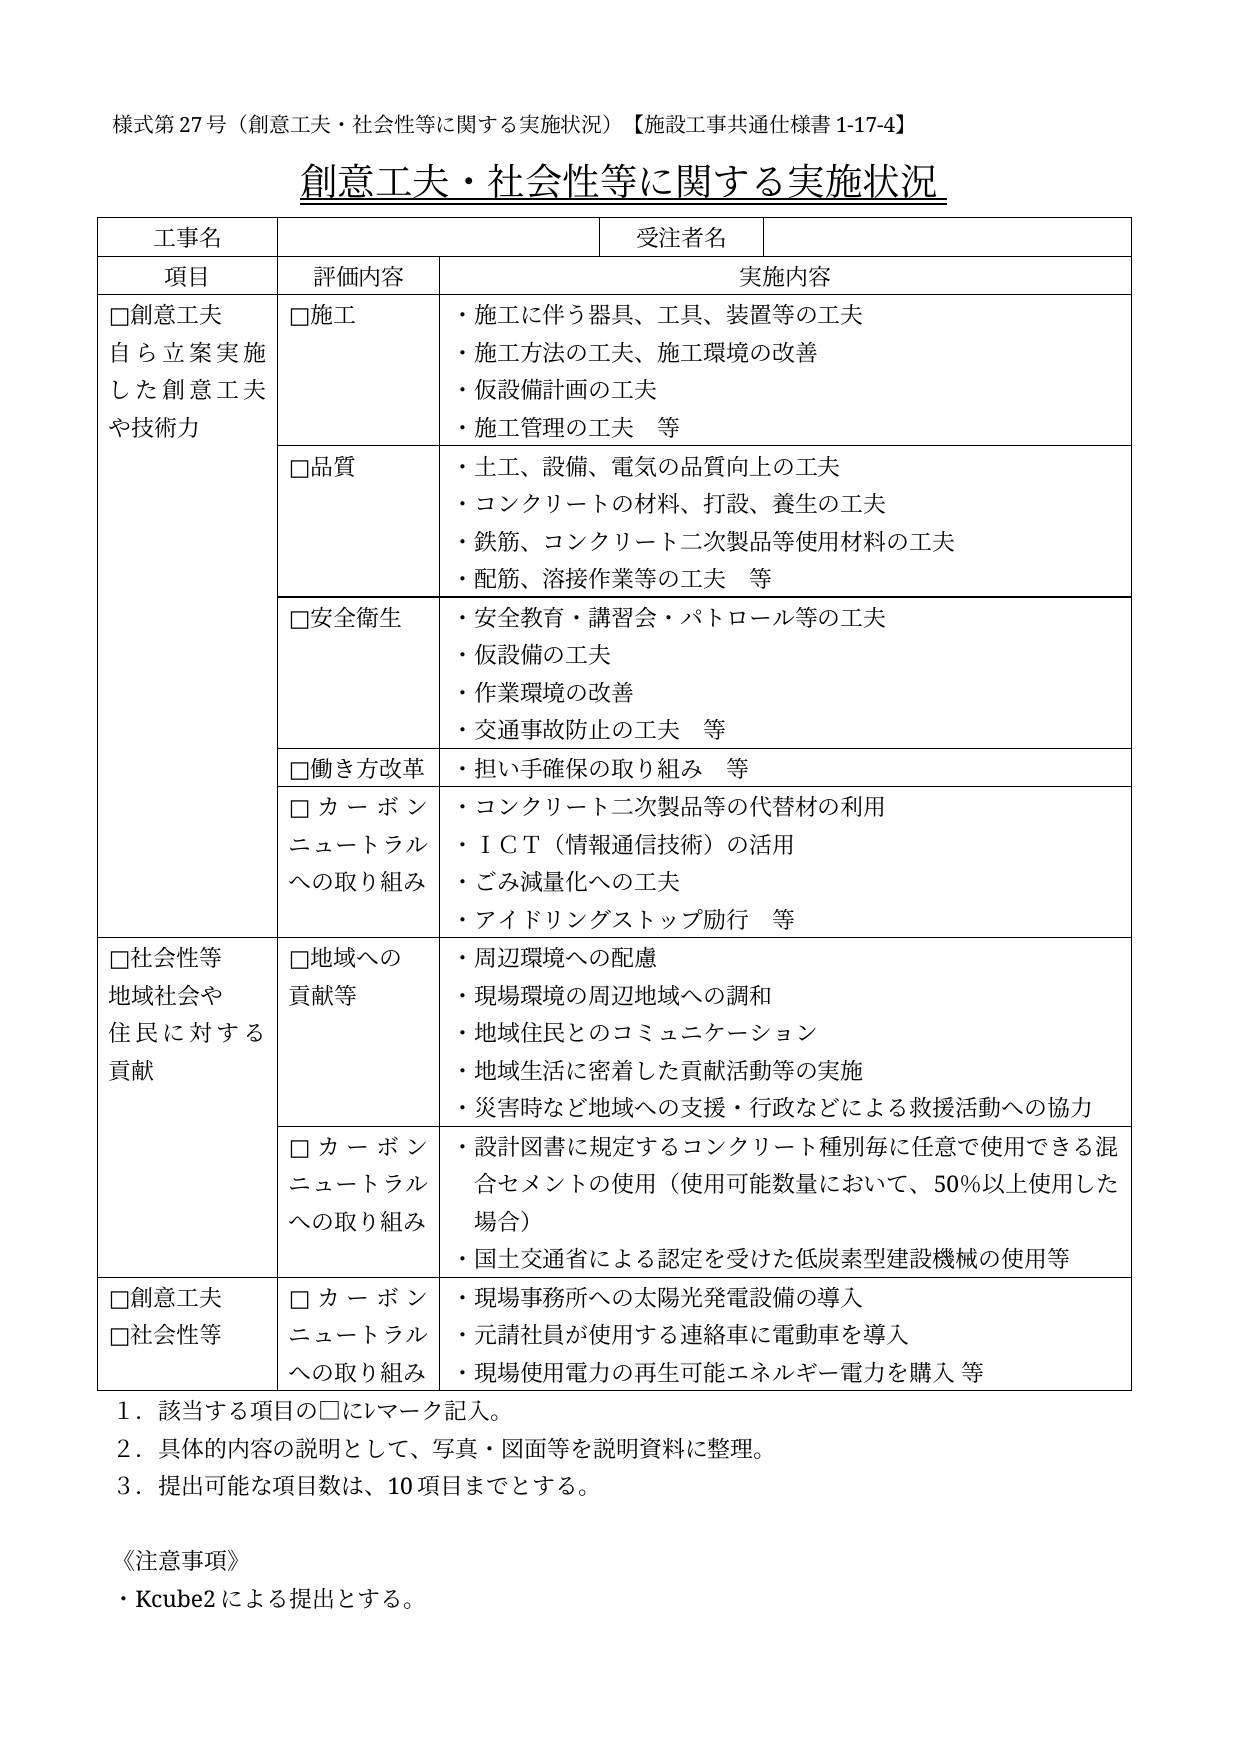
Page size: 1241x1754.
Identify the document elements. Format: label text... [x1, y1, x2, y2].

table_cell □品質 [278, 446, 439, 596]
text ３．提出可能な項目数は、10項目までとする。 [112, 1466, 1125, 1504]
table_cell ・設計図書に規定するコンクリート種別毎に任意で使用できる混合セメントの使用（使用可能数量において、50％以上使用した場合） ・国土交通省による認定を受けた低炭素型建設機械の使用等 [440, 1127, 1131, 1277]
table_cell □地域への 貢献等 [278, 938, 439, 1126]
table_cell □安全衛生 [278, 598, 439, 747]
table_cell □カーボンニュートラルへの取り組み [278, 787, 439, 937]
table_header [764, 218, 1131, 256]
table_header 工事名 [98, 218, 277, 256]
table_cell □施工 [278, 295, 439, 445]
table_cell 評価内容 [278, 257, 439, 294]
table_cell □働き方改革 [278, 749, 439, 786]
text 創意工夫・社会性等に関する実施状況 [112, 142, 1125, 217]
table_cell □カーボンニュートラルへの取り組み [278, 1127, 439, 1277]
table_cell ・周辺環境への配慮 ・現場環境の周辺地域への調和 ・地域住民とのコミュニケーション ・地域生活に密着した貢献活動等の実施 ・災害時など地域への支援・行政などによる救援活動への協力 [440, 938, 1131, 1126]
table_cell □創意工夫 自ら立案実施した創意工夫や技術力 [98, 295, 277, 937]
table_cell □カーボンニュートラルへの取り組み [278, 1278, 439, 1390]
table_cell 項目 [98, 257, 277, 294]
text 様式第27号（創意工夫・社会性等に関する実施状況）【施設工事共通仕様書1-17-4】 [112, 105, 1125, 142]
table_header 受注者名 [600, 218, 763, 256]
text ・Kcube2による提出とする。 [112, 1579, 1125, 1616]
text １．該当する項目の□にﾚマーク記入。 [112, 1391, 1125, 1429]
table_cell ・施工に伴う器具、工具、装置等の工夫 ・施工方法の工夫、施工環境の改善 ・仮設備計画の工夫 ・施工管理の工夫 等 [440, 295, 1131, 445]
table_cell □社会性等 地域社会や 住民に対する貢献 [98, 938, 277, 1277]
table_cell 実施内容 [440, 257, 1131, 294]
table_cell ・現場事務所への太陽光発電設備の導入 ・元請社員が使用する連絡車に電動車を導入 ・現場使用電力の再生可能エネルギー電力を購入 等 [440, 1278, 1131, 1390]
text 《注意事項》 [112, 1541, 1125, 1579]
table_cell ・コンクリート二次製品等の代替材の利用 ・ＩＣＴ（情報通信技術）の活用 ・ごみ減量化への工夫 ・アイドリングストップ励行 等 [440, 787, 1131, 937]
table_cell ・土工、設備、電気の品質向上の工夫 ・コンクリートの材料、打設、養生の工夫 ・鉄筋、コンクリート二次製品等使用材料の工夫 ・配筋、溶接作業等の工夫 等 [440, 446, 1131, 596]
table_cell ・安全教育・講習会・パトロール等の工夫 ・仮設備の工夫 ・作業環境の改善 ・交通事故防止の工夫 等 [440, 598, 1131, 747]
table_header [278, 218, 599, 256]
table_cell □創意工夫 □社会性等 [98, 1278, 277, 1390]
table_cell ・担い手確保の取り組み 等 [440, 749, 1131, 786]
text ２．具体的内容の説明として、写真・図面等を説明資料に整理。 [112, 1429, 1125, 1466]
